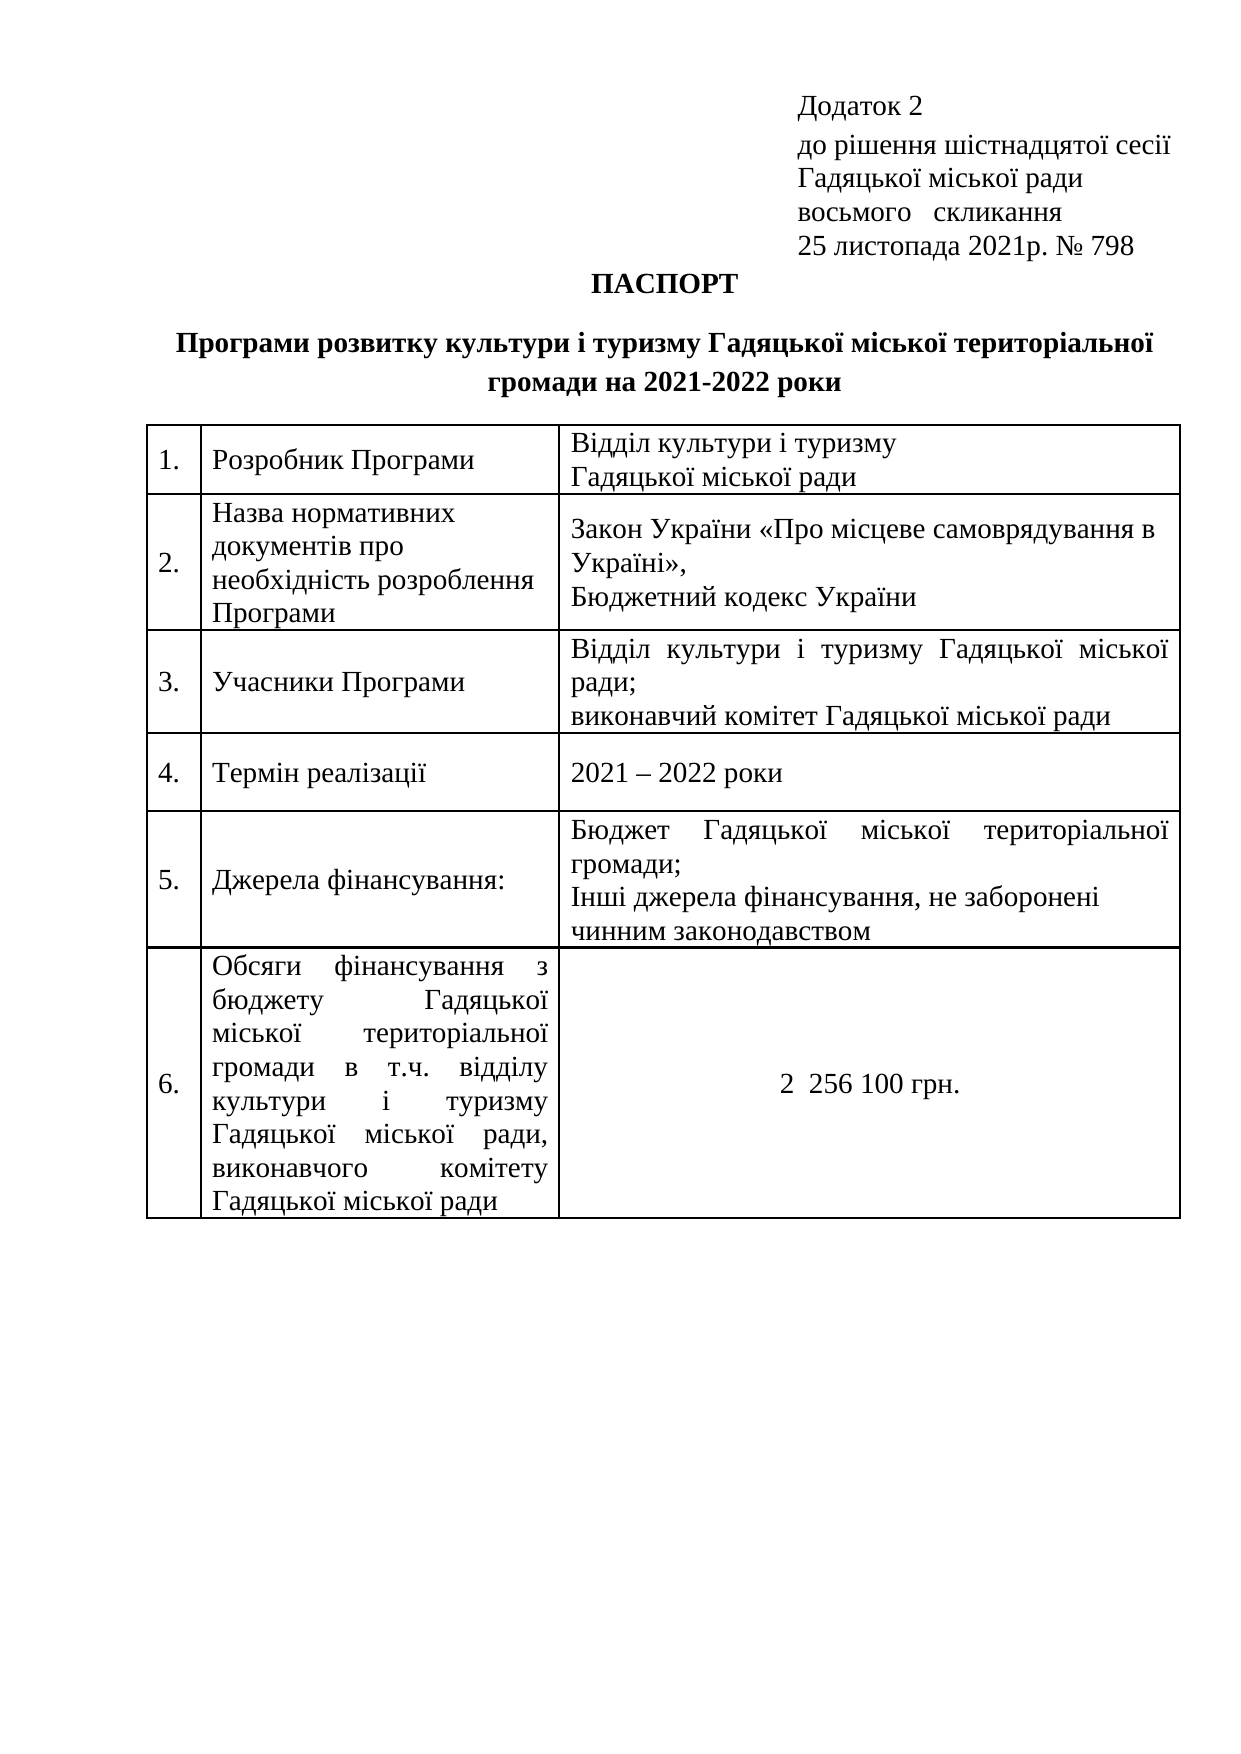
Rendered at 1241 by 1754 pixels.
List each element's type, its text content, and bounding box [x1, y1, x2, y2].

text до рішення шістнадцятої сесії [148, 127, 1181, 161]
table_cell Відділ культури і туризму Гадяцької міської ради; виконавчий комітет Гадяцької міської ради [560, 631, 1179, 732]
text Програми розвитку культури і туризму Гадяцької міської територіальної громади на 2021-2022 роки [148, 326, 1181, 398]
table_cell 2021 – 2022 роки [560, 734, 1179, 810]
text 25 листопада 2021р. № 798 [148, 228, 1181, 261]
table_cell Бюджет Гадяцької міської територіальної громади; Інші джерела фінансування, не заборонені чинним законодавством [560, 812, 1179, 946]
table_cell Обсяги фінансування з бюджету Гадяцької міської територіальної громади в т.ч. відділу культури і туризму Гадяцької міської ради, виконавчого комітету Гадяцької міської ради [202, 949, 558, 1217]
table_cell Термін реалізації [202, 734, 558, 810]
text восьмого скликання [148, 194, 1181, 228]
table_cell 4. [148, 734, 200, 810]
text Гадяцької міської ради [148, 161, 1181, 194]
table_cell 5. [148, 812, 200, 946]
text Додаток 2 [148, 88, 1181, 122]
table_cell Назва нормативних документів про необхідність розроблення Програми [202, 495, 558, 629]
table_header Відділ культури і туризму Гадяцької міської ради [560, 426, 1179, 493]
text ПАСПОРТ [148, 266, 1181, 300]
table_header Розробник Програми [202, 426, 558, 493]
table_cell 2 256 100 грн. [560, 949, 1179, 1217]
table_cell Джерела фінансування: [202, 812, 558, 946]
table_cell 6. [148, 949, 200, 1217]
table_header 1. [148, 426, 200, 493]
table_cell 3. [148, 631, 200, 732]
table_cell Учасники Програми [202, 631, 558, 732]
table_cell 2. [148, 495, 200, 629]
table_cell Закон України «Про місцеве самоврядування в Україні», Бюджетний кодекс України [560, 495, 1179, 629]
